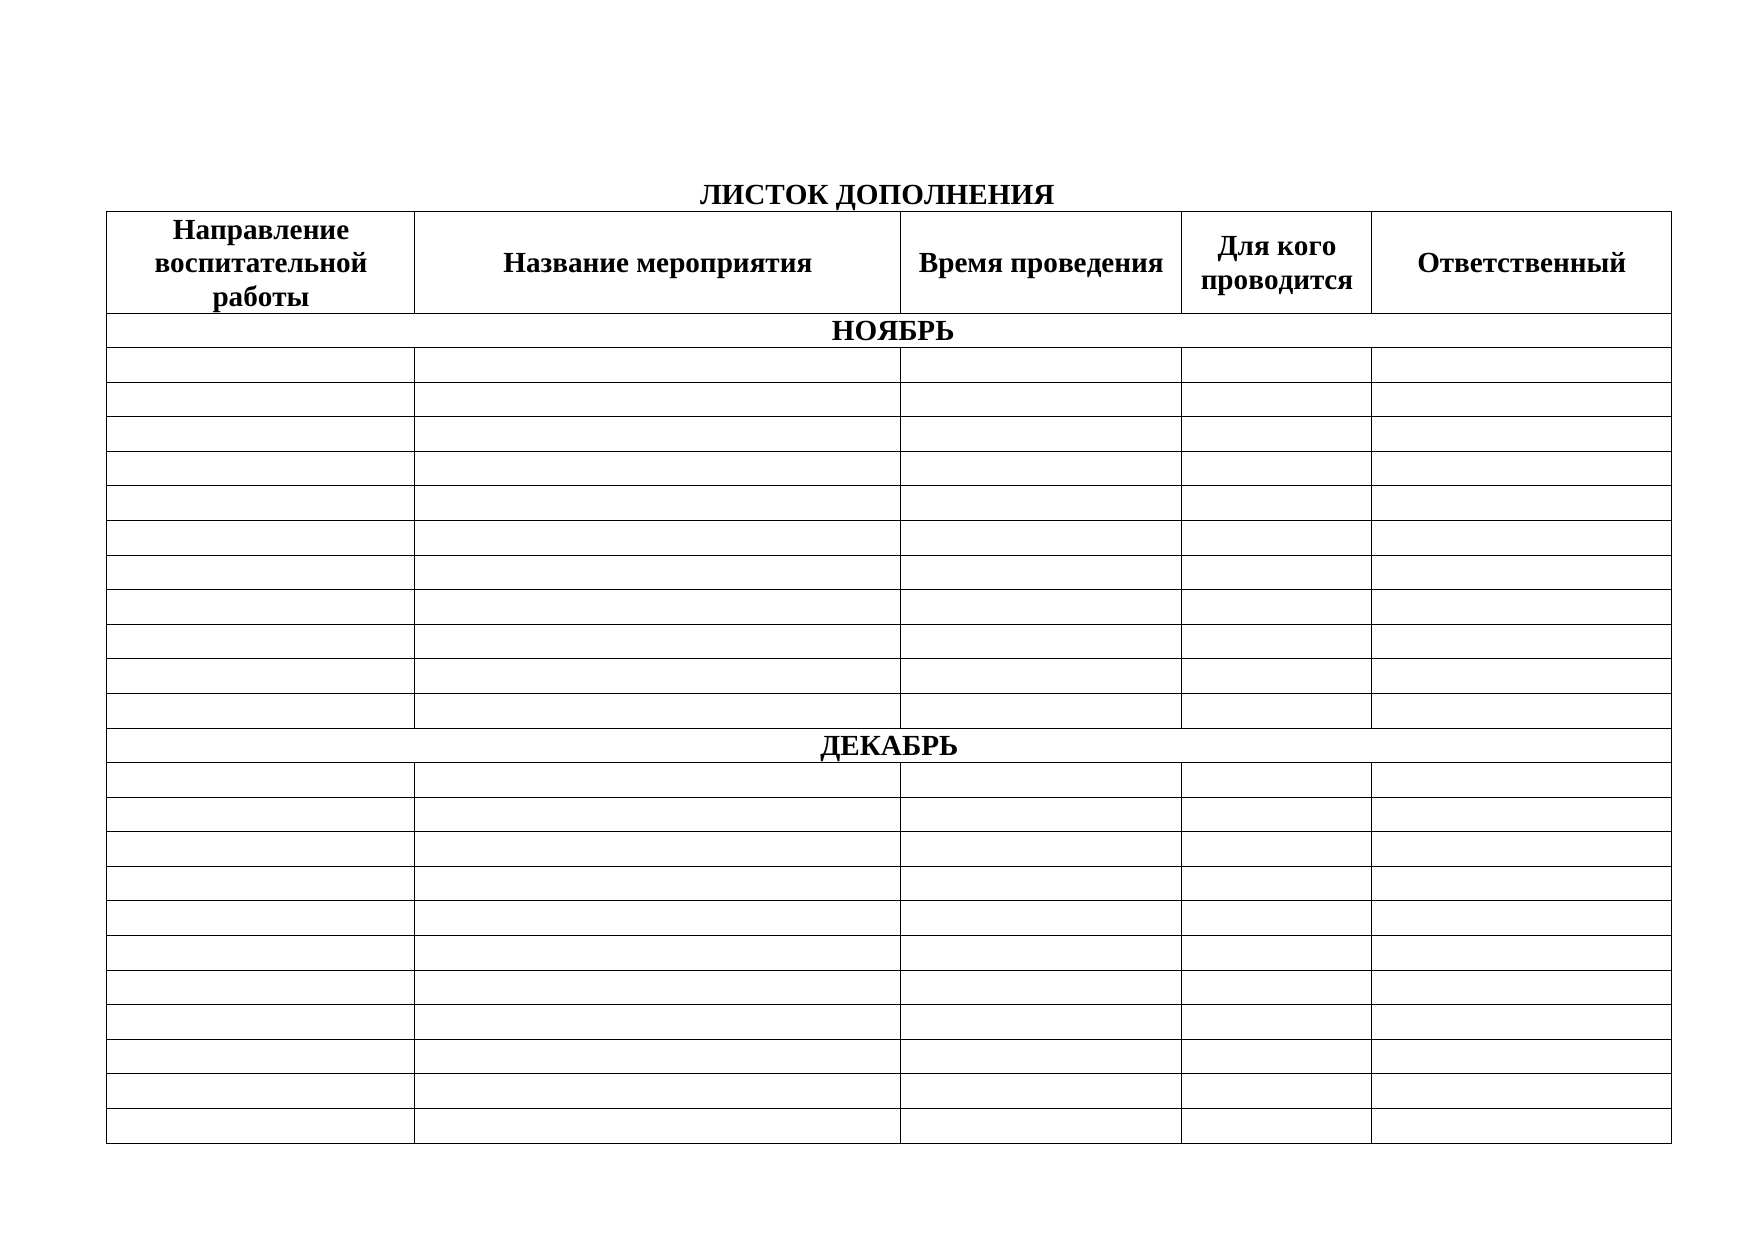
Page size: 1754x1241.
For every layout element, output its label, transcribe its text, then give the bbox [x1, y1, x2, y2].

table_cell [901, 798, 1181, 831]
table_cell [901, 694, 1181, 727]
table_cell [107, 556, 414, 589]
table_cell [415, 1005, 900, 1039]
table_cell [415, 798, 900, 831]
table_cell [1372, 521, 1671, 554]
table_cell [1372, 694, 1671, 727]
table_cell [415, 486, 900, 520]
table_cell [901, 590, 1181, 624]
table_header Название мероприятия [415, 212, 900, 312]
table_cell [901, 1074, 1181, 1108]
table_header Ответственный [1372, 212, 1671, 312]
table_cell [1372, 659, 1671, 693]
table_cell [901, 348, 1181, 382]
table_cell [107, 832, 414, 866]
table_cell [415, 452, 900, 485]
table_cell [1372, 1074, 1671, 1108]
table_cell [415, 1074, 900, 1108]
table_cell [107, 659, 414, 693]
table_cell [1182, 348, 1371, 382]
table_cell [1182, 452, 1371, 485]
table_cell [107, 1040, 414, 1073]
table_cell [1182, 867, 1371, 900]
table_cell [415, 1109, 900, 1142]
table_cell [1182, 625, 1371, 658]
table_cell [1182, 1040, 1371, 1073]
table_cell [901, 383, 1181, 416]
table_cell [901, 1109, 1181, 1142]
table_cell [1182, 659, 1371, 693]
table_cell [107, 625, 414, 658]
table_cell [1182, 763, 1371, 797]
table_cell [107, 1005, 414, 1039]
table_cell [901, 521, 1181, 554]
table_cell [107, 383, 414, 416]
table_cell [415, 521, 900, 554]
table_cell [415, 936, 900, 969]
table_cell [415, 383, 900, 416]
table_cell [107, 521, 414, 554]
table_cell [1182, 486, 1371, 520]
table_cell [107, 486, 414, 520]
table_cell [1182, 901, 1371, 935]
table_cell [107, 348, 414, 382]
table_cell НОЯБРЬ [107, 314, 1671, 347]
table_cell [1372, 348, 1671, 382]
table_cell [901, 417, 1181, 451]
table_cell [1372, 383, 1671, 416]
table_cell [107, 971, 414, 1004]
table_cell [1372, 486, 1671, 520]
table_cell [1182, 936, 1371, 969]
table_header Время проведения [901, 212, 1181, 312]
table_header Направление воспитательной работы [107, 212, 414, 312]
table_cell [1372, 763, 1671, 797]
table_cell [1372, 936, 1671, 969]
table_header Для кого проводится [1182, 212, 1371, 312]
table_cell [1182, 1074, 1371, 1108]
table_cell [1182, 1109, 1371, 1142]
table_cell [901, 1040, 1181, 1073]
table_cell [107, 936, 414, 969]
text ЛИСТОК ДОПОЛНЕНИЯ [118, 177, 1636, 211]
table_cell [1372, 971, 1671, 1004]
table_cell [415, 867, 900, 900]
table_cell [901, 867, 1181, 900]
table_cell [1182, 832, 1371, 866]
table_cell [901, 556, 1181, 589]
table_cell [415, 417, 900, 451]
table_cell [901, 763, 1181, 797]
table_cell [415, 971, 900, 1004]
table_cell [1182, 521, 1371, 554]
table_cell [901, 936, 1181, 969]
table_cell [107, 452, 414, 485]
table_cell [107, 1074, 414, 1108]
table_cell ДЕКАБРЬ [107, 729, 1671, 762]
table_cell [107, 590, 414, 624]
table_cell [107, 1109, 414, 1142]
table_cell [1182, 971, 1371, 1004]
table_cell [415, 625, 900, 658]
table_cell [1182, 590, 1371, 624]
table_cell [1372, 1109, 1671, 1142]
table_cell [901, 625, 1181, 658]
table_cell [1372, 867, 1671, 900]
table_cell [1372, 625, 1671, 658]
table_cell [901, 971, 1181, 1004]
table_cell [415, 556, 900, 589]
table_cell [1372, 452, 1671, 485]
table_cell [107, 867, 414, 900]
table_cell [1182, 798, 1371, 831]
table_cell [415, 1040, 900, 1073]
table_cell [1372, 1040, 1671, 1073]
table_cell [1372, 901, 1671, 935]
table_cell [107, 694, 414, 727]
table_cell [1182, 694, 1371, 727]
table_cell [107, 763, 414, 797]
table_cell [415, 348, 900, 382]
table_cell [415, 901, 900, 935]
table_cell [107, 417, 414, 451]
table_cell [1182, 556, 1371, 589]
table_cell [901, 901, 1181, 935]
table_cell [1182, 383, 1371, 416]
table_cell [1372, 1005, 1671, 1039]
table_cell [415, 694, 900, 727]
table_cell [1372, 417, 1671, 451]
table_cell [1372, 590, 1671, 624]
table_cell [415, 763, 900, 797]
table_cell [901, 659, 1181, 693]
table_cell [901, 832, 1181, 866]
table_cell [1182, 417, 1371, 451]
table_cell [1372, 798, 1671, 831]
table_cell [901, 1005, 1181, 1039]
table_cell [901, 452, 1181, 485]
table_cell [415, 832, 900, 866]
table_cell [415, 590, 900, 624]
table_cell [901, 486, 1181, 520]
table_cell [107, 798, 414, 831]
table_cell [415, 659, 900, 693]
table_cell [1372, 832, 1671, 866]
table_cell [1372, 556, 1671, 589]
table_cell [1182, 1005, 1371, 1039]
table_cell [107, 901, 414, 935]
